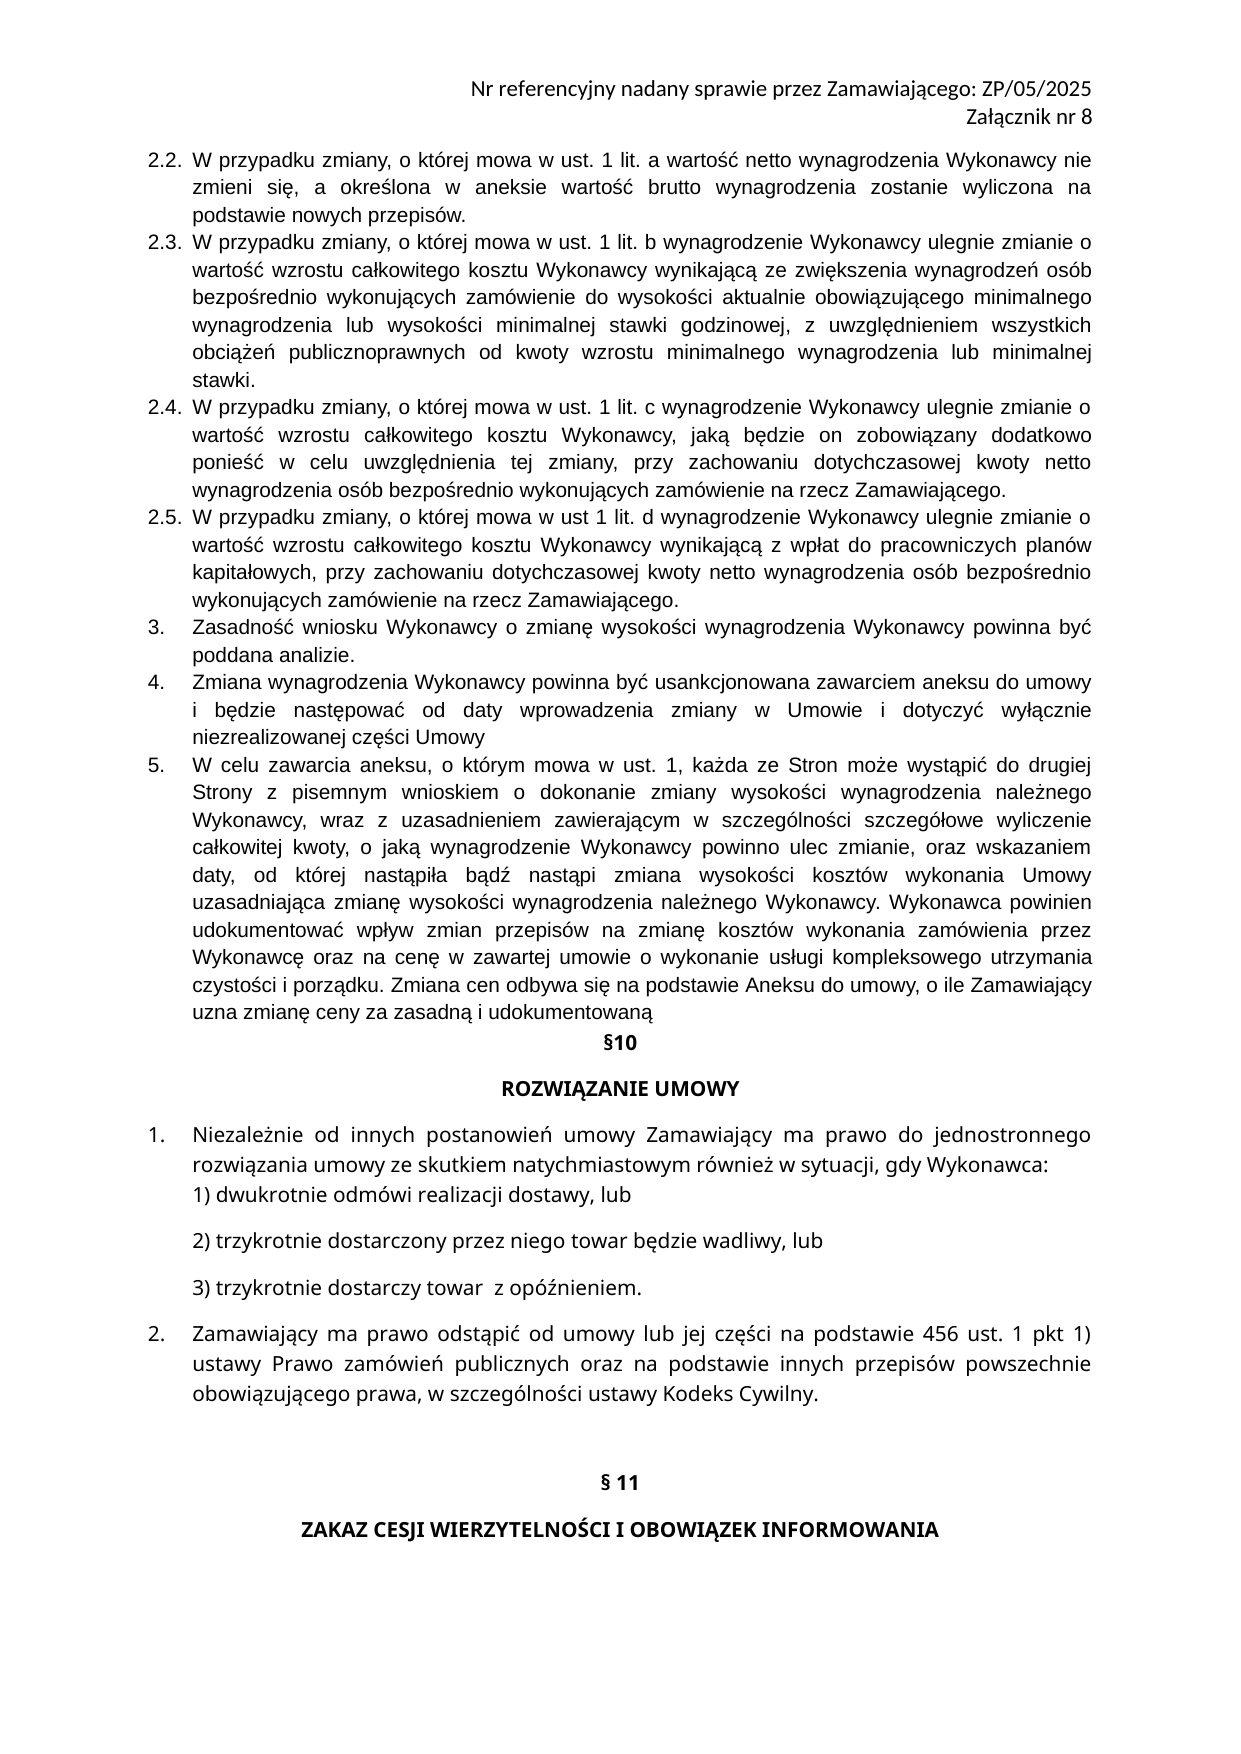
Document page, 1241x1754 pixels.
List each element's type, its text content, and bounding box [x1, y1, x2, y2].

list W przypadku zmiany, o której mowa w ust 1 lit. d wynagrodzenie Wykonawcy ulegnie zmianie o wartość wzrostu całkowitego kosztu Wykonawcy wynikającą z wpłat do pracowniczych planów kapitałowych, przy zachowaniu dotychczasowej kwoty netto wynagrodzenia osób bezpośrednio wykonujących zamówienie na rzecz Zamawiającego. [148, 505, 1093, 612]
text 3) trzykrotnie dostarczy towar z opóźnieniem. [192, 1273, 1093, 1301]
list Zamawiający ma prawo odstąpić od umowy lub jej części na podstawie 456 ust. 1 pkt 1) ustawy Prawo zamówień publicznych oraz na podstawie innych przepisów powszechnie obowiązującego prawa, w szczególności ustawy Kodeks Cywilny. [148, 1319, 1093, 1407]
text ZAKAZ CESJI WIERZYTELNOŚCI I OBOWIĄZEK INFORMOWANIA [148, 1515, 1093, 1543]
list Zmiana wynagrodzenia Wykonawcy powinna być usankcjonowana zawarciem aneksu do umowy i będzie następować od daty wprowadzenia zmiany w Umowie i dotyczyć wyłącznie niezrealizowanej części Umowy [148, 670, 1093, 749]
list W przypadku zmiany, o której mowa w ust. 1 lit. b wynagrodzenie Wykonawcy ulegnie zmianie o wartość wzrostu całkowitego kosztu Wykonawcy wynikającą ze zwiększenia wynagrodzeń osób bezpośrednio wykonujących zamówienie do wysokości aktualnie obowiązującego minimalnego wynagrodzenia lub wysokości minimalnej stawki godzinowej, z uwzględnieniem wszystkich obciążeń publicznoprawnych od kwoty wzrostu minimalnego wynagrodzenia lub minimalnej stawki. [148, 230, 1093, 392]
list Niezależnie od innych postanowień umowy Zamawiający ma prawo do jednostronnego rozwiązania umowy ze skutkiem natychmiastowym również w sytuacji, gdy Wykonawca: [148, 1121, 1093, 1179]
list W przypadku zmiany, o której mowa w ust. 1 lit. a wartość netto wynagrodzenia Wykonawcy nie zmieni się, a określona w aneksie wartość brutto wynagrodzenia zostanie wyliczona na podstawie nowych przepisów. [148, 148, 1093, 227]
text ROZWIĄZANIE UMOWY [148, 1074, 1093, 1102]
text §10 [148, 1028, 1093, 1056]
text § 11 [148, 1468, 1093, 1497]
text 2) trzykrotnie dostarczony przez niego towar będzie wadliwy, lub [192, 1227, 1093, 1255]
list W celu zawarcia aneksu, o którym mowa w ust. 1, każda ze Stron może wystąpić do drugiej Strony z pisemnym wnioskiem o dokonanie zmiany wysokości wynagrodzenia należnego Wykonawcy, wraz z uzasadnieniem zawierającym w szczególności szczegółowe wyliczenie całkowitej kwoty, o jaką wynagrodzenie Wykonawcy powinno ulec zmianie, oraz wskazaniem daty, od której nastąpiła bądź nastąpi zmiana wysokości kosztów wykonania Umowy uzasadniająca zmianę wysokości wynagrodzenia należnego Wykonawcy. Wykonawca powinien udokumentować wpływ zmian przepisów na zmianę kosztów wykonania zamówienia przez Wykonawcę oraz na cenę w zawartej umowie o wykonanie usługi kompleksowego utrzymania czystości i porządku. Zmiana cen odbywa się na podstawie Aneksu do umowy, o ile Zamawiający uzna zmianę ceny za zasadną i udokumentowaną [148, 753, 1093, 1024]
text 1) dwukrotnie odmówi realizacji dostawy, lub [192, 1180, 1093, 1208]
list W przypadku zmiany, o której mowa w ust. 1 lit. c wynagrodzenie Wykonawcy ulegnie zmianie o wartość wzrostu całkowitego kosztu Wykonawcy, jaką będzie on zobowiązany dodatkowo ponieść w celu uwzględnienia tej zmiany, przy zachowaniu dotychczasowej kwoty netto wynagrodzenia osób bezpośrednio wykonujących zamówienie na rzecz Zamawiającego. [148, 395, 1093, 502]
list Zasadność wniosku Wykonawcy o zmianę wysokości wynagrodzenia Wykonawcy powinna być poddana analizie. [148, 615, 1093, 667]
